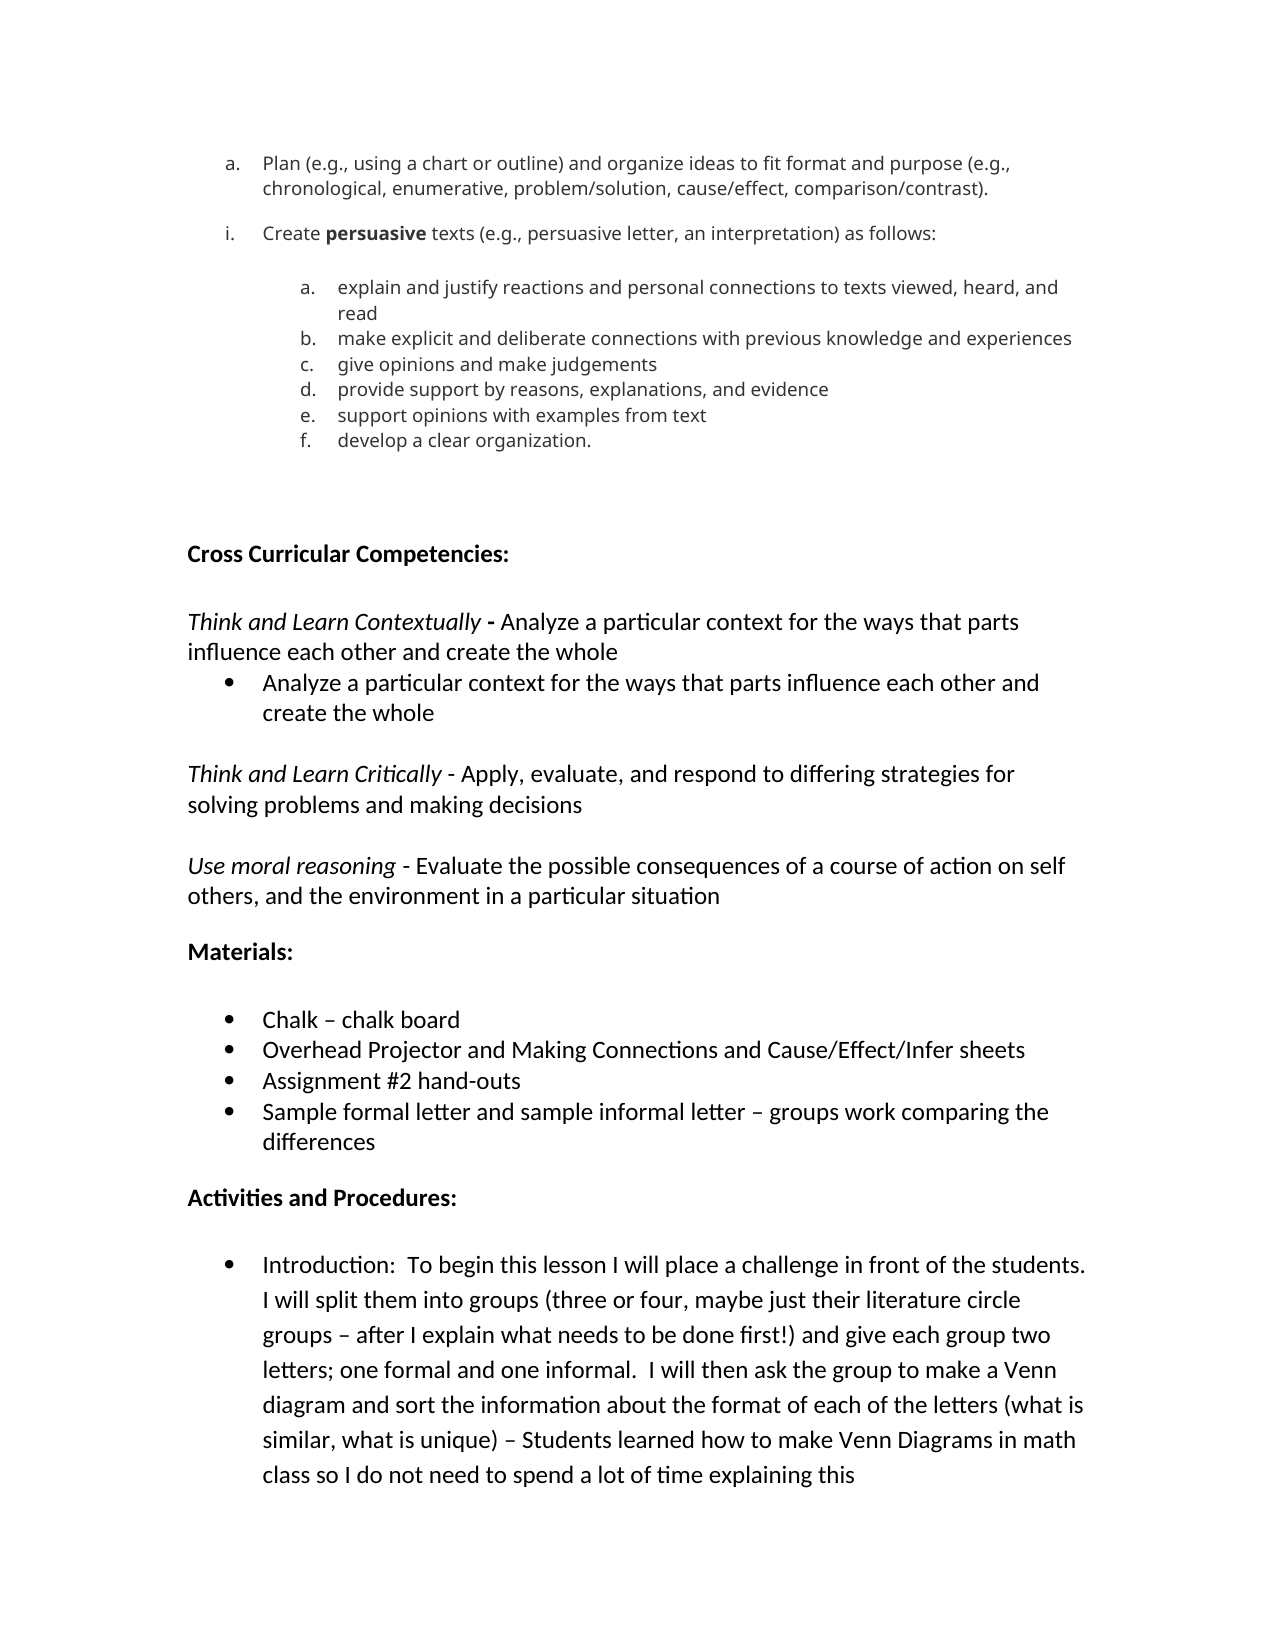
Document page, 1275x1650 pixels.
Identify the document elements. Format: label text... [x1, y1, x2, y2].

list Analyze a particular context for the ways that parts influence each other and create the whole [225, 667, 1087, 728]
subtitle Materials: [187, 936, 1087, 967]
list Create persuasive texts (e.g., persuasive letter, an interpretation) as follows: [225, 220, 1087, 245]
list Sample formal letter and sample informal letter – groups work comparing the differences [225, 1096, 1087, 1157]
list provide support by reasons, explanations, and evidence [300, 377, 1087, 402]
list explain and justify reactions and personal connections to texts viewed, heard, and read [300, 274, 1087, 326]
list Assignment #2 hand-outs [225, 1065, 1087, 1096]
list give opinions and make judgements [300, 351, 1087, 377]
list support opinions with examples from text [300, 402, 1087, 428]
list Chalk – chalk board [225, 1004, 1087, 1034]
list Overhead Projector and Making Connections and Cause/Effect/Infer sheets [225, 1034, 1087, 1065]
text Use moral reasoning - Evaluate the possible consequences of a course of action on self others, and the environment in a particular situation [187, 850, 1087, 911]
subtitle Cross Curricular Competencies: [187, 538, 1087, 568]
text Think and Learn Contextually - Analyze a particular context for the ways that parts influence each other and create the whole [187, 606, 1087, 667]
list Introduction: To begin this lesson I will place a challenge in front of the students. I will split them into groups (three or four, maybe just their literature circle groups – after I explain what needs to be done first!) and give each group two letters; one formal and one informal. I will then ask the group to make a Venn diagram and sort the information about the format of each of the letters (what is similar, what is unique) – Students learned how to make Venn Diagrams in math class so I do not need to spend a lot of time explaining this [225, 1250, 1087, 1490]
list develop a clear organization. [300, 428, 1087, 453]
list make explicit and deliberate connections with previous knowledge and experiences [300, 326, 1087, 351]
subtitle Activities and Procedures: [187, 1182, 1087, 1212]
text Think and Learn Critically - Apply, evaluate, and respond to differing strategies for solving problems and making decisions [187, 758, 1087, 819]
list Plan (e.g., using a chart or outline) and organize ideas to fit format and purpose (e.g., chronological, enumerative, problem/solution, cause/effect, comparison/contrast). [225, 150, 1087, 201]
